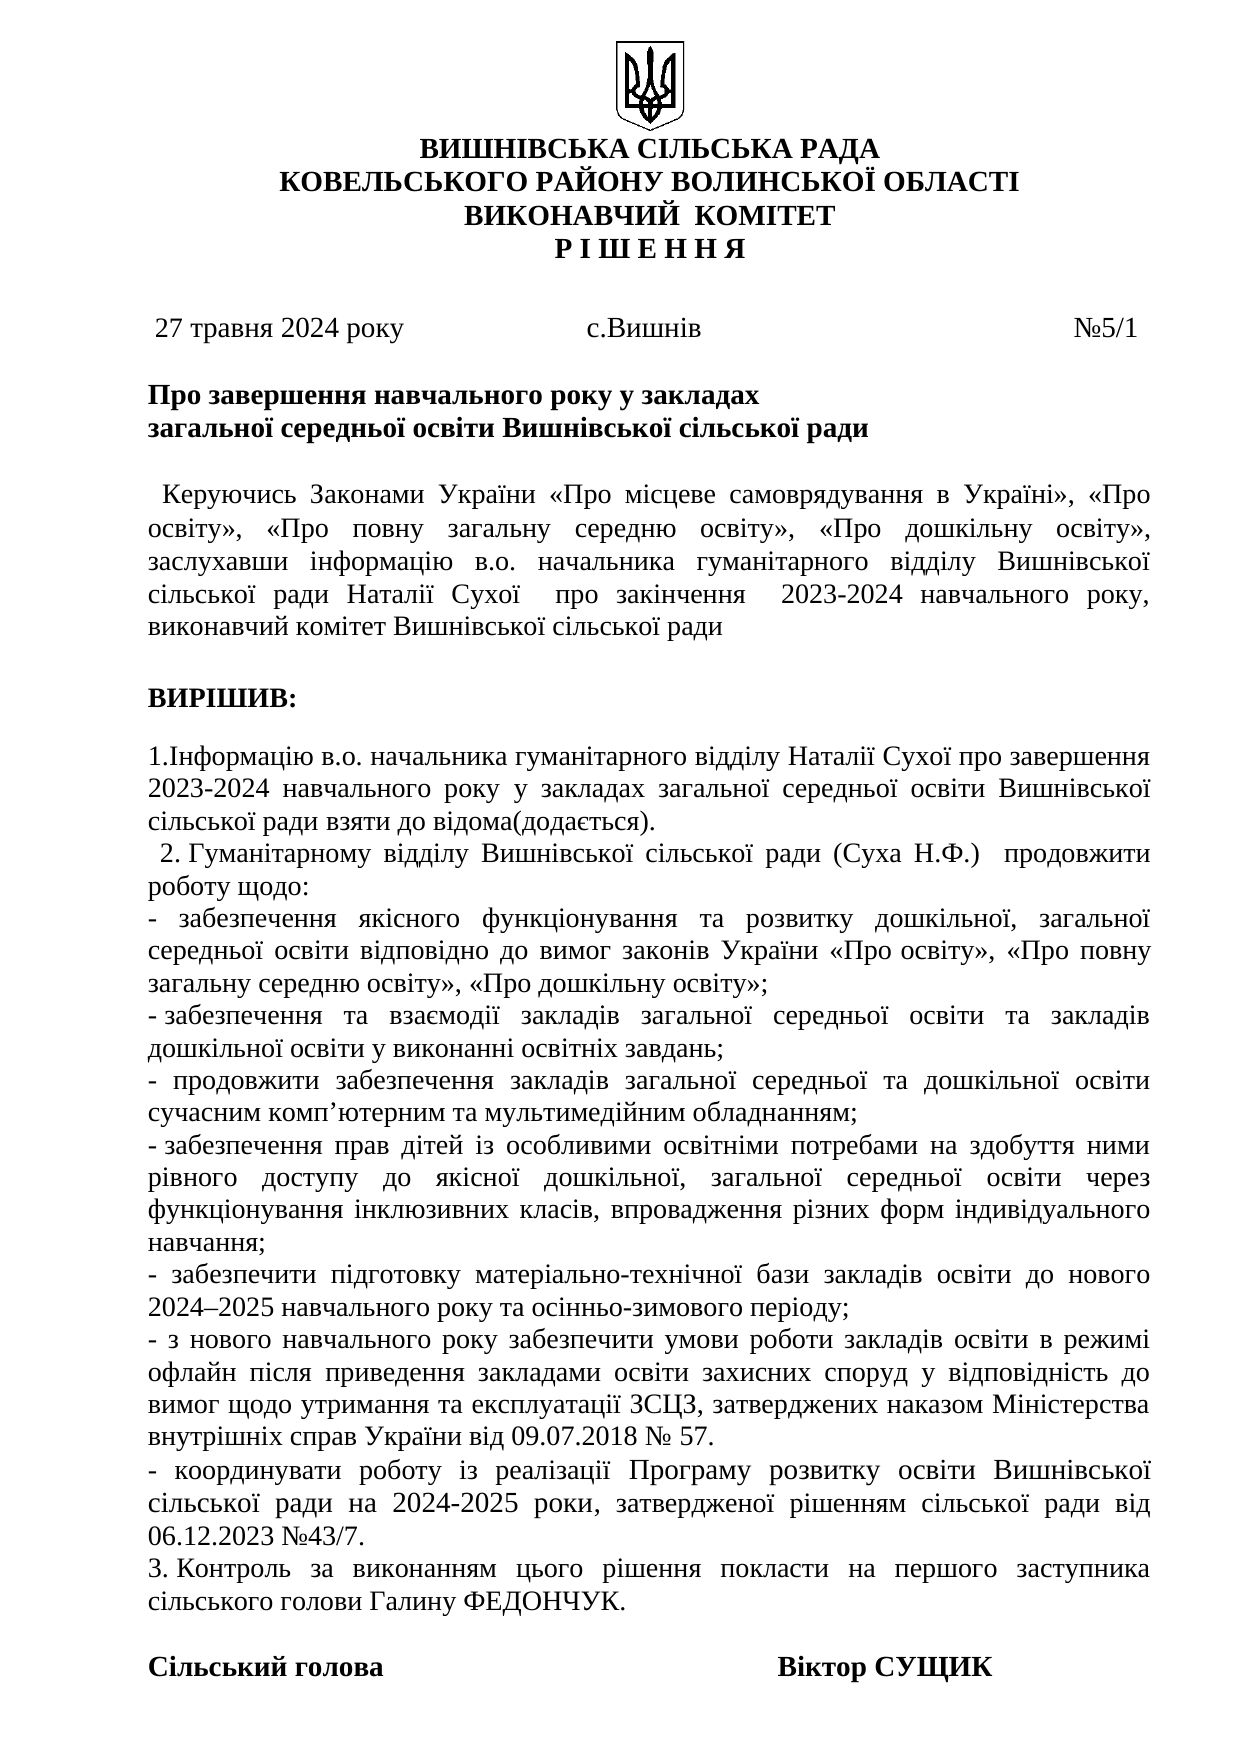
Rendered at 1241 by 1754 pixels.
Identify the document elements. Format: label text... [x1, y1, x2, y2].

text ВИКОНАВЧИЙ КОМІТЕТ [148, 198, 1152, 232]
text загальної середньої освіти Вишнівської сільської ради [148, 411, 1152, 444]
text Сільський голова Віктор СУЩИК [148, 1649, 1152, 1683]
picture [615, 41, 685, 131]
text - забезпечити підготовку матеріально-технічної бази закладів освіти до нового 2024–2025 навчального року та осінньо-зимового періоду; [148, 1257, 1152, 1322]
text - забезпечення якісного функціонування та розвитку дошкільної, загальної середньої освіти відповідно до вимог законів України «Про освіту», «Про повну загальну середню освіту», «Про дошкільну освіту»; [148, 901, 1152, 998]
text - забезпечення прав дітей із особливими освітніми потребами на здобуття ними рівного доступу до якісної дошкільної, загальної середньої освіти через функціонування інклюзивних класів, впровадження різних форм індивідуального навчання; [148, 1128, 1152, 1257]
text КОВЕЛЬСЬКОГО РАЙОНУ ВОЛИНСЬКОЇ ОБЛАСТІ [148, 164, 1152, 198]
text - продовжити забезпечення закладів загальної середньої та дошкільної освіти сучасним комп’ютерним та мультимедійним обладнанням; [148, 1063, 1152, 1128]
text 2. Гуманітарному відділу Вишнівської сільської ради (Суха Н.Ф.) продовжити роботу щодо: [148, 836, 1152, 901]
text 27 травня 2024 року с.Вишнів №5/1 [148, 310, 1152, 343]
text 1.Інформацію в.о. начальника гуманітарного відділу Наталії Сухої про завершення 2023-2024 навчального року у закладах загальної середньої освіти Вишнівської сільської ради взяти до відома(додається). [148, 739, 1152, 836]
text Про завершення навчального року у закладах [148, 377, 1152, 411]
text Керуючись Законами України «Про місцеве самоврядування в Україні», «Про освіту», «Про повну загальну середню освіту», «Про дошкільну освіту», заслухавши інформацію в.о. начальника гуманітарного відділу Вишнівської сільської ради Наталії Сухої про закінчення 2023-2024 навчального року, виконавчий комітет Вишнівської сільської ради [148, 478, 1152, 642]
text - з нового навчального року забезпечити умови роботи закладів освіти в режимі офлайн після приведення закладами освіти захисних споруд у відповідність до вимог щодо утримання та експлуатації ЗСЦЗ, затверджених наказом Міністерства внутрішніх справ України від 09.07.2018 № 57. [148, 1322, 1152, 1452]
text - координувати роботу із реалізації Програму розвитку освіти Вишнівської сільської ради на 2024-2025 роки, затвердженої рішенням сільської ради від 06.12.2023 №43/7. [148, 1452, 1152, 1551]
text ВИРІШИВ: [148, 681, 1152, 713]
text ВИШНІВСЬКА СІЛЬСЬКА РАДА [148, 131, 1152, 164]
text - забезпечення та взаємодії закладів загальної середньої освіти та закладів дошкільної освіти у виконанні освітніх завдань; [148, 998, 1152, 1063]
text Р І Ш Е Н Н Я [148, 232, 1152, 265]
text 3. Контроль за виконанням цього рішення покласти на першого заступника сільського голови Галину ФЕДОНЧУК. [148, 1551, 1152, 1616]
